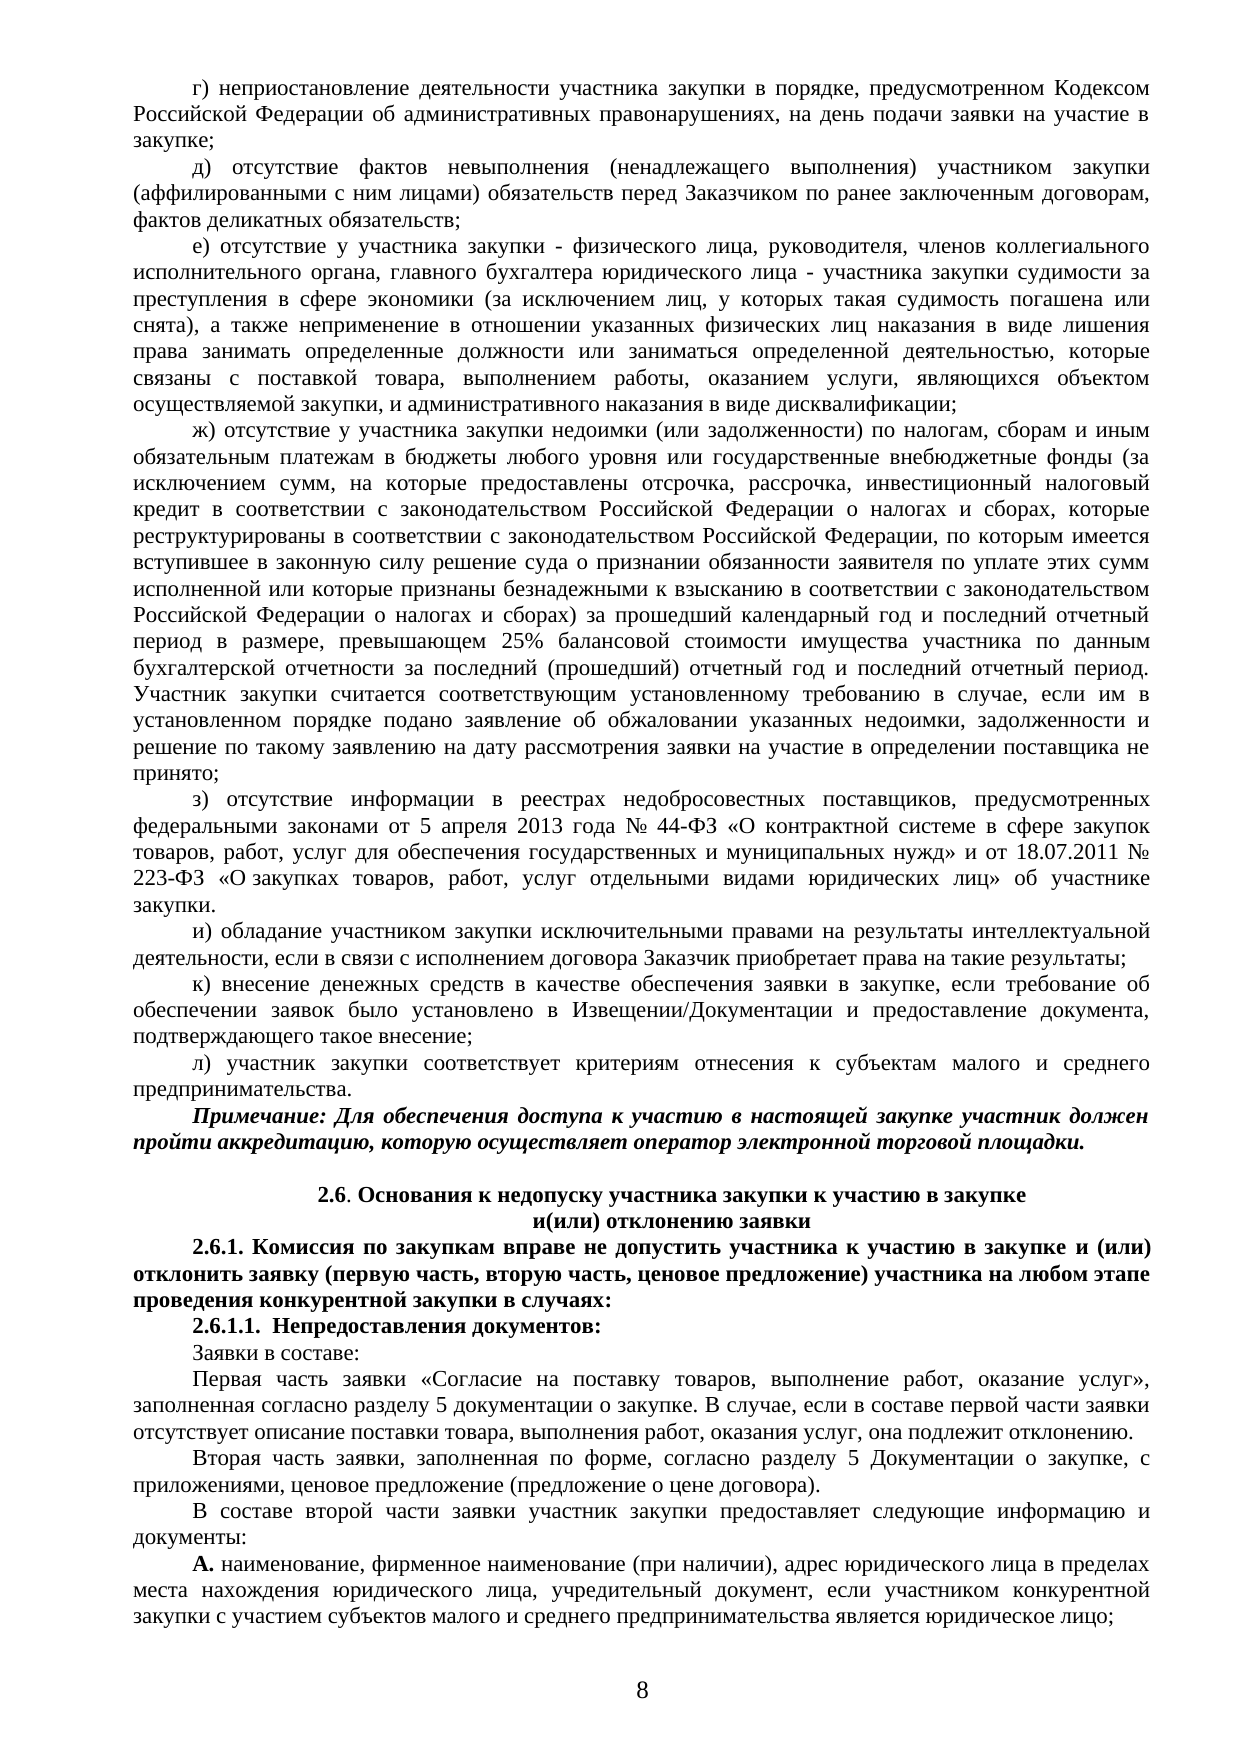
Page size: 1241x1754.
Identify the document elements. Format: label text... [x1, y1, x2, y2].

text и(или) отклонению заявки [133, 1207, 1152, 1233]
text к) внесение денежных средств в качестве обеспечения заявки в закупке, если требование об обеспечении заявок было установлено в Извещении/Документации и предоставление документа, подтверждающего такое внесение; [133, 970, 1152, 1049]
text А. наименование, фирменное наименование (при наличии), адрес юридического лица в пределах места нахождения юридического лица, учредительный документ, если участником конкурентной закупки с участием субъектов малого и среднего предпринимательства является юридическое лицо; [133, 1550, 1152, 1629]
text Вторая часть заявки, заполненная по форме, согласно разделу 5 Документации о закупке, с приложениями, ценовое предложение (предложение о цене договора). [133, 1444, 1152, 1497]
text Примечание: Для обеспечения доступа к участию в настоящей закупке участник должен пройти аккредитацию, которую осуществляет оператор электронной торговой площадки. [133, 1102, 1152, 1154]
text д) отсутствие фактов невыполнения (ненадлежащего выполнения) участником закупки (аффилированными с ним лицами) обязательств перед Заказчиком по ранее заключенным договорам, фактов деликатных обязательств; [133, 153, 1152, 232]
text 2.6. Основания к недопуску участника закупки к участию в закупке [133, 1181, 1152, 1207]
text В составе второй части заявки участник закупки предоставляет следующие информацию и документы: [133, 1497, 1152, 1550]
text г) неприостановление деятельности участника закупки в порядке, предусмотренном Кодексом Российской Федерации об административных правонарушениях, на день подачи заявки на участие в закупке; [133, 74, 1152, 153]
text Заявки в составе: [133, 1339, 1152, 1365]
text л) участник закупки соответствует критериям отнесения к субъектам малого и среднего предпринимательства. [133, 1049, 1152, 1102]
text е) отсутствие у участника закупки - физического лица, руководителя, членов коллегиального исполнительного органа, главного бухгалтера юридического лица - участника закупки судимости за преступления в сфере экономики (за исключением лиц, у которых такая судимость погашена или снята), а также неприменение в отношении указанных физических лиц наказания в виде лишения права занимать определенные должности или заниматься определенной деятельностью, которые связаны с поставкой товара, выполнением работы, оказанием услуги, являющихся объектом осуществляемой закупки, и административного наказания в виде дисквалификации; [133, 232, 1152, 416]
text 2.6.1. Комиссия по закупкам вправе не допустить участника к участию в закупке и (или) отклонить заявку (первую часть, вторую часть, ценовое предложение) участника на любом этапе проведения конкурентной закупки в случаях: [133, 1233, 1152, 1312]
text з) отсутствие информации в реестрах недобросовестных поставщиков, предусмотренных федеральными законами от 5 апреля 2013 года № 44-ФЗ «О контрактной системе в сфере закупок товаров, работ, услуг для обеспечения государственных и муниципальных нужд» и от 18.07.2011 № 223-ФЗ «О закупках товаров, работ, услуг отдельными видами юридических лиц» об участнике закупки. [133, 785, 1152, 917]
text Первая часть заявки «Согласие на поставку товаров, выполнение работ, оказание услуг», заполненная согласно разделу 5 документации о закупке. В случае, если в составе первой части заявки отсутствует описание поставки товара, выполнения работ, оказания услуг, она подлежит отклонению. [133, 1365, 1152, 1444]
text 2.6.1.1. Непредоставления документов: [133, 1312, 1152, 1339]
text ж) отсутствие у участника закупки недоимки (или задолженности) по налогам, сборам и иным обязательным платежам в бюджеты любого уровня или государственные внебюджетные фонды (за исключением сумм, на которые предоставлены отсрочка, рассрочка, инвестиционный налоговый кредит в соответствии с законодательством Российской Федерации о налогах и сборах, которые реструктурированы в соответствии с законодательством Российской Федерации, по которым имеется вступившее в законную силу решение суда о признании обязанности заявителя по уплате этих сумм исполненной или которые признаны безнадежными к взысканию в соответствии с законодательством Российской Федерации о налогах и сборах) за прошедший календарный год и последний отчетный период в размере, превышающем 25% балансовой стоимости имущества участника по данным бухгалтерской отчетности за последний (прошедший) отчетный год и последний отчетный период. Участник закупки считается соответствующим установленному требованию в случае, если им в установленном порядке подано заявление об обжаловании указанных недоимки, задолженности и решение по такому заявлению на дату рассмотрения заявки на участие в определении поставщика не принято; [133, 416, 1152, 785]
text и) обладание участником закупки исключительными правами на результаты интеллектуальной деятельности, если в связи с исполнением договора Заказчик приобретает права на такие результаты; [133, 917, 1152, 970]
